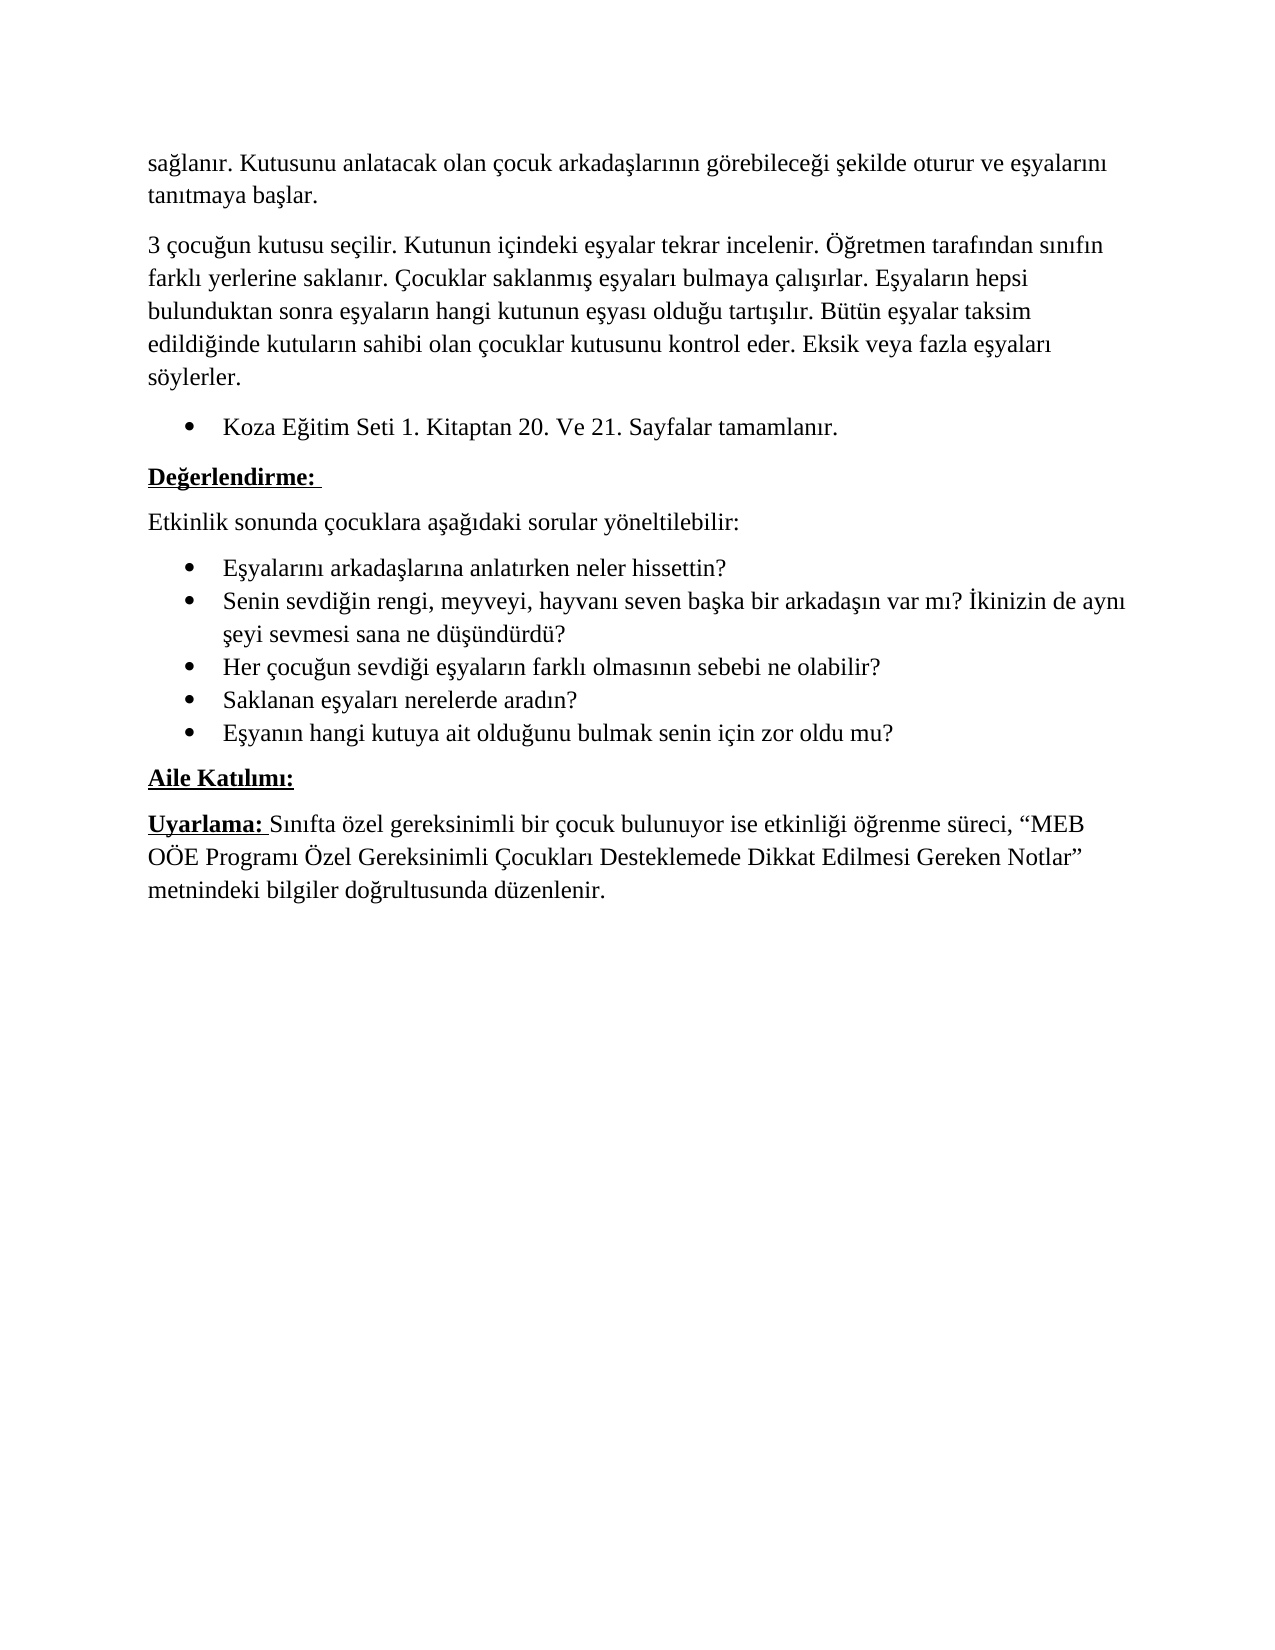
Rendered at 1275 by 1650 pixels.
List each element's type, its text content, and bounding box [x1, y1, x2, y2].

list Koza Eğitim Seti 1. Kitaptan 20. Ve 21. Sayfalar tamamlanır. [185, 412, 1127, 441]
list Eşyanın hangi kutuya ait olduğunu bulmak senin için zor oldu mu? [185, 718, 1127, 747]
text Uyarlama: Sınıfta özel gereksinimli bir çocuk bulunuyor ise etkinliği öğrenme süreci, “MEB OÖE Programı Özel Gereksinimli Çocukları Desteklemede Dikkat Edilmesi Gereken Notlar” metnindeki bilgiler doğrultusunda düzenlenir. [148, 809, 1127, 904]
text Etkinlik sonunda çocuklara aşağıdaki sorular yöneltilebilir: [148, 507, 1127, 536]
list Senin sevdiğin rengi, meyveyi, hayvanı seven başka bir arkadaşın var mı? İkinizin de aynı şeyi sevmesi sana ne düşündürdü? [185, 586, 1127, 648]
text Değerlendirme: [148, 462, 1127, 491]
text Aile Katılımı: [148, 763, 1127, 792]
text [148, 148, 1127, 209]
list Her çocuğun sevdiği eşyaların farklı olmasının sebebi ne olabilir? [185, 652, 1127, 681]
list Saklanan eşyaları nerelerde aradın? [185, 685, 1127, 714]
list Eşyalarını arkadaşlarına anlatırken neler hissettin? [185, 553, 1127, 582]
text 3 çocuğun kutusu seçilir. Kutunun içindeki eşyalar tekrar incelenir. Öğretmen tarafından sınıfın farklı yerlerine saklanır. Çocuklar saklanmış eşyaları bulmaya çalışırlar. Eşyaların hepsi bulunduktan sonra eşyaların hangi kutunun eşyası olduğu tartışılır. Bütün eşyalar taksim edildiğinde kutuların sahibi olan çocuklar kutusunu kontrol eder. Eksik veya fazla eşyaları söylerler. [148, 230, 1127, 391]
